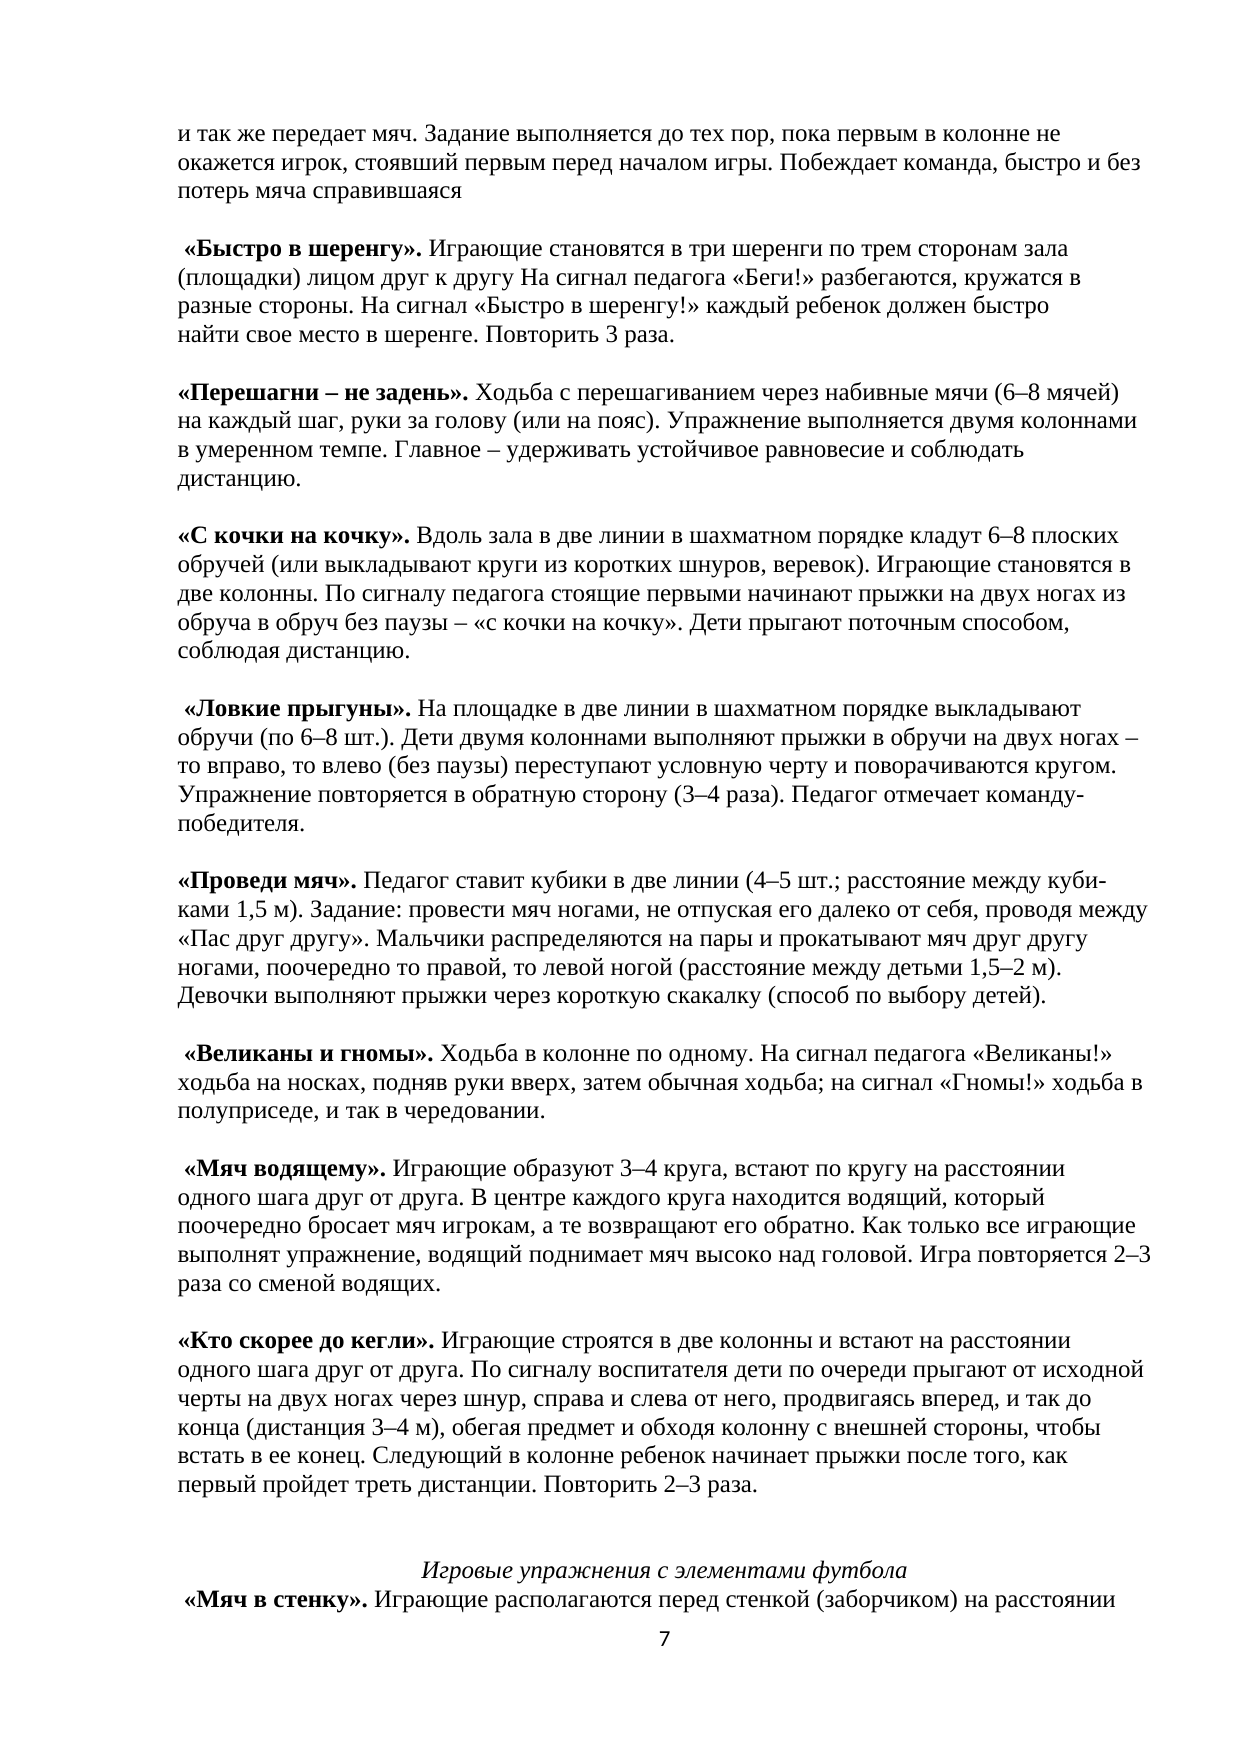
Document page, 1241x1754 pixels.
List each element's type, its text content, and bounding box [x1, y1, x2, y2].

text ногами, поочередно то правой, то левой ногой (расстояние между детьми 1,5–2 м). Девочки выполняют прыжки через короткую скакалку (способ по выбору детей). [177, 952, 1152, 1009]
text ками 1,5 м). Задание: провести мяч ногами, не отпуская его далеко от себя, проводя между [177, 894, 1152, 923]
text «Великаны и гномы». Ходьба в колонне по одному. На сигнал педагога «Великаны!» ходьба на носках, подняв руки вверх, затем обычная ходьба; на сигнал «Гномы!» ходьба в полуприседе, и так в чередовании. [177, 1038, 1152, 1124]
text «Проведи мяч». Педагог ставит кубики в две линии (4–5 шт.; расстояние между куби- [177, 866, 1152, 894]
text «Мяч в стенку». Играющие располагаются перед стенкой (заборчиком) на расстоянии [177, 1584, 1152, 1613]
text «Кто скорее до кегли». Играющие строятся в две колонны и встают на расстоянии [177, 1326, 1152, 1354]
text «С кочки на кочку». Вдоль зала в две линии в шахматном порядке кладут 6–8 плоских [177, 521, 1152, 549]
text обручи (по 6–8 шт.). Дети двумя колоннами выполняют прыжки в обручи на двух ногах – то вправо, то влево (без паузы) переступают условную черту и поворачиваются кругом. Упражнение повторяется в обратную сторону (3–4 раза). Педагог отмечает команду-победителя. [177, 722, 1152, 837]
text Игровые упражнения с элементами футбола [177, 1556, 1152, 1584]
text найти свое место в шеренге. Повторить 3 раза. [177, 319, 1152, 348]
text черты на двух ногах через шнур, справа и слева от него, продвигаясь вперед, и так до конца (дистанция 3–4 м), обегая предмет и обходя колонну с внешней стороны, чтобы встать в ее конец. Следующий в колонне ребенок начинает прыжки после того, как первый пройдет треть дистанции. Повторить 2–3 раза. [177, 1383, 1152, 1498]
text «Быстро в шеренгу». Играющие становятся в три шеренги по трем сторонам зала (площадки) лицом друг к другу На сигнал педагога «Беги!» разбегаются, кружатся в разные стороны. На сигнал «Быстро в шеренгу!» каждый ребенок должен быстро [177, 233, 1152, 319]
text одного шага друг от друга. По сигналу воспитателя дети по очереди прыгают от исходной [177, 1354, 1152, 1383]
text две колонны. По сигналу педагога стоящие первыми начинают прыжки на двух ногах из [177, 578, 1152, 607]
text обручей (или выкладывают круги из коротких шнуров, веревок). Играющие становятся в [177, 549, 1152, 578]
text «Пас друг другу». Мальчики распределяются на пары и прокатывают мяч друг другу [177, 923, 1152, 952]
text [177, 118, 1152, 204]
text обруча в обруч без паузы – «с кочки на кочку». Дети прыгают поточным способом, соблюдая дистанцию. [177, 607, 1152, 664]
text «Мяч водящему». Играющие образуют 3–4 круга, встают по кругу на расстоянии [177, 1153, 1152, 1182]
text одного шага друг от друга. В центре каждого круга находится водящий, который поочередно бросает мяч игрокам, а те возвращают его обратно. Как только все играющие выполнят упражнение, водящий поднимает мяч высоко над головой. Игра повторяется 2–3 раза со сменой водящих. [177, 1182, 1152, 1297]
text «Перешагни – не задень». Ходьба с перешагиванием через набивные мячи (6–8 мячей) [177, 377, 1152, 406]
text на каждый шаг, руки за голову (или на пояс). Упражнение выполняется двумя колоннами в умеренном темпе. Главное – удерживать устойчивое равновесие и соблюдать дистанцию. [177, 406, 1152, 492]
text «Ловкие прыгуны». На площадке в две линии в шахматном порядке выкладывают [177, 693, 1152, 722]
